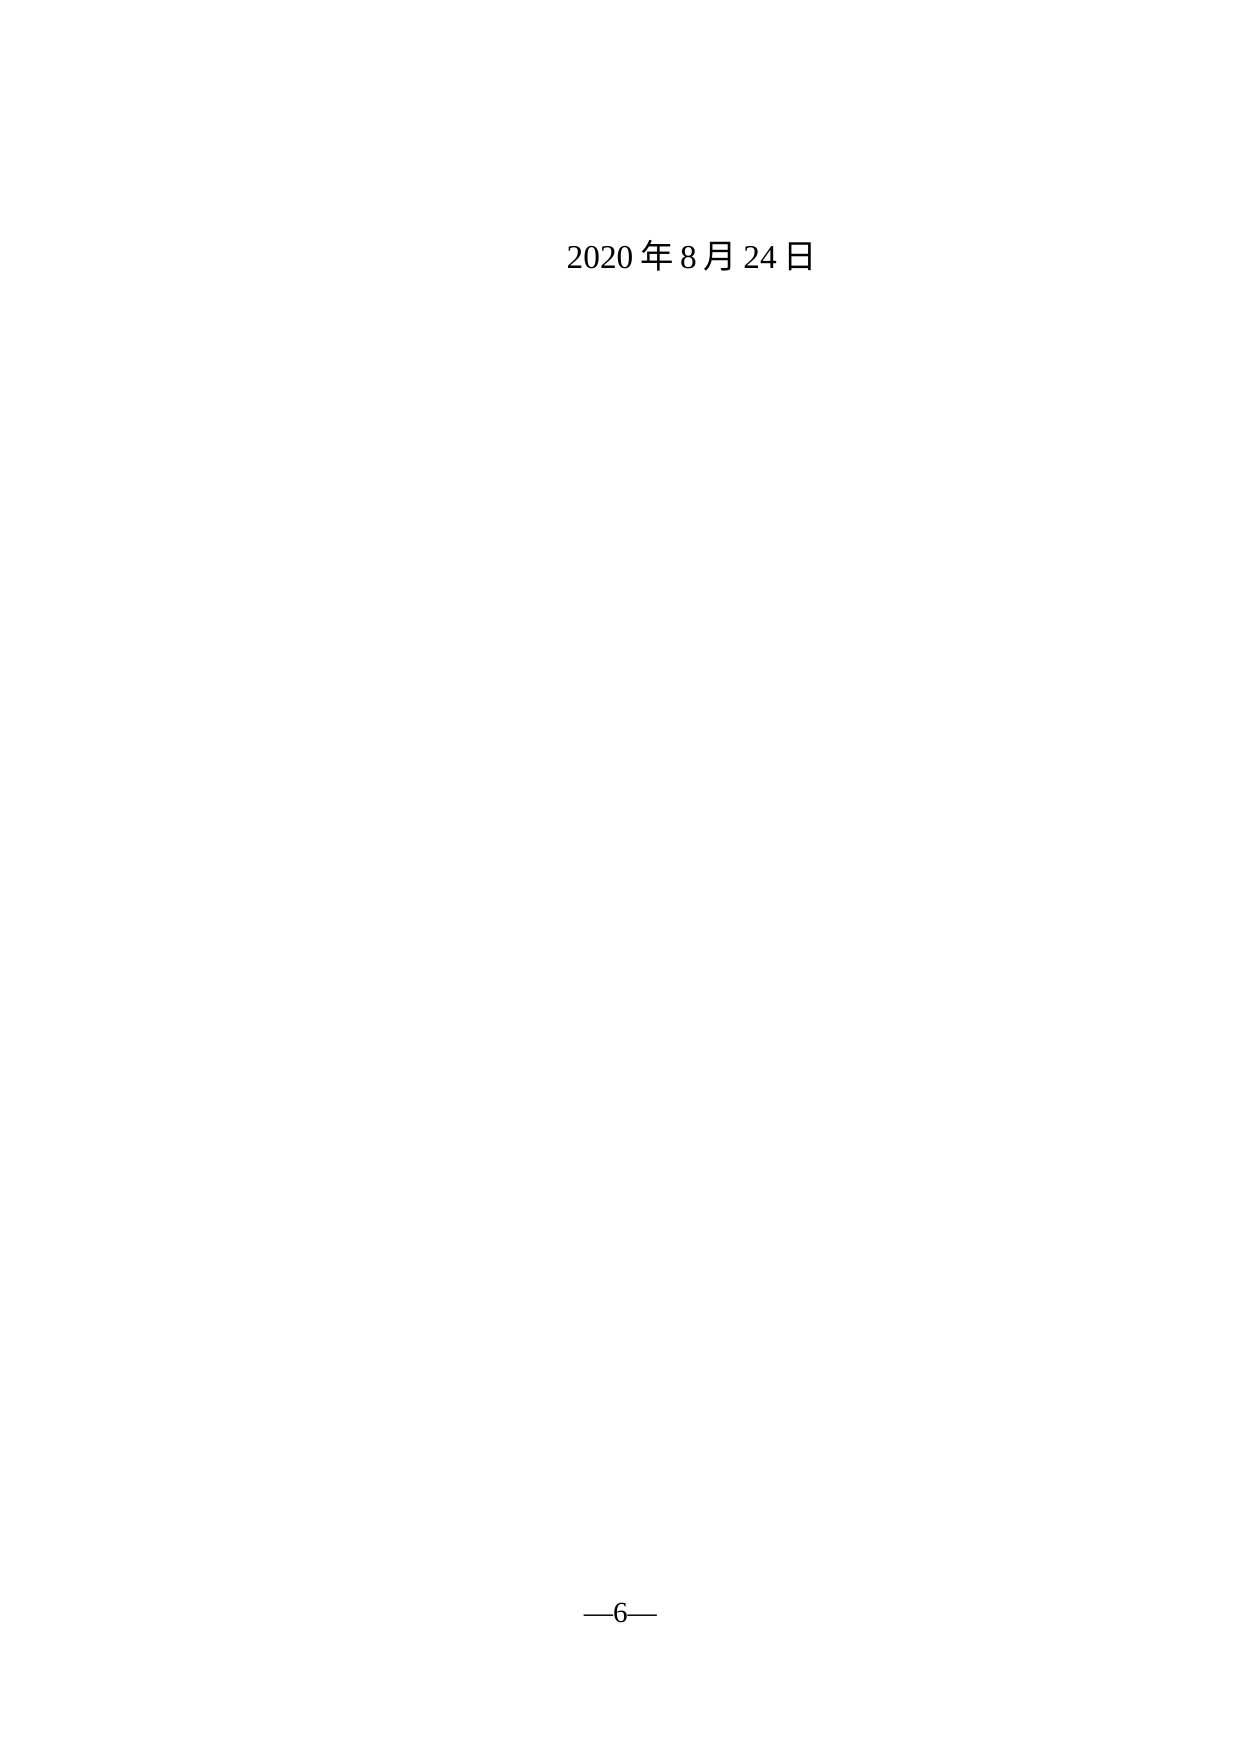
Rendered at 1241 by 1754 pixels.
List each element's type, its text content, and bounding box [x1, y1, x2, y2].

text 2020年8月24日 [159, 221, 1015, 286]
